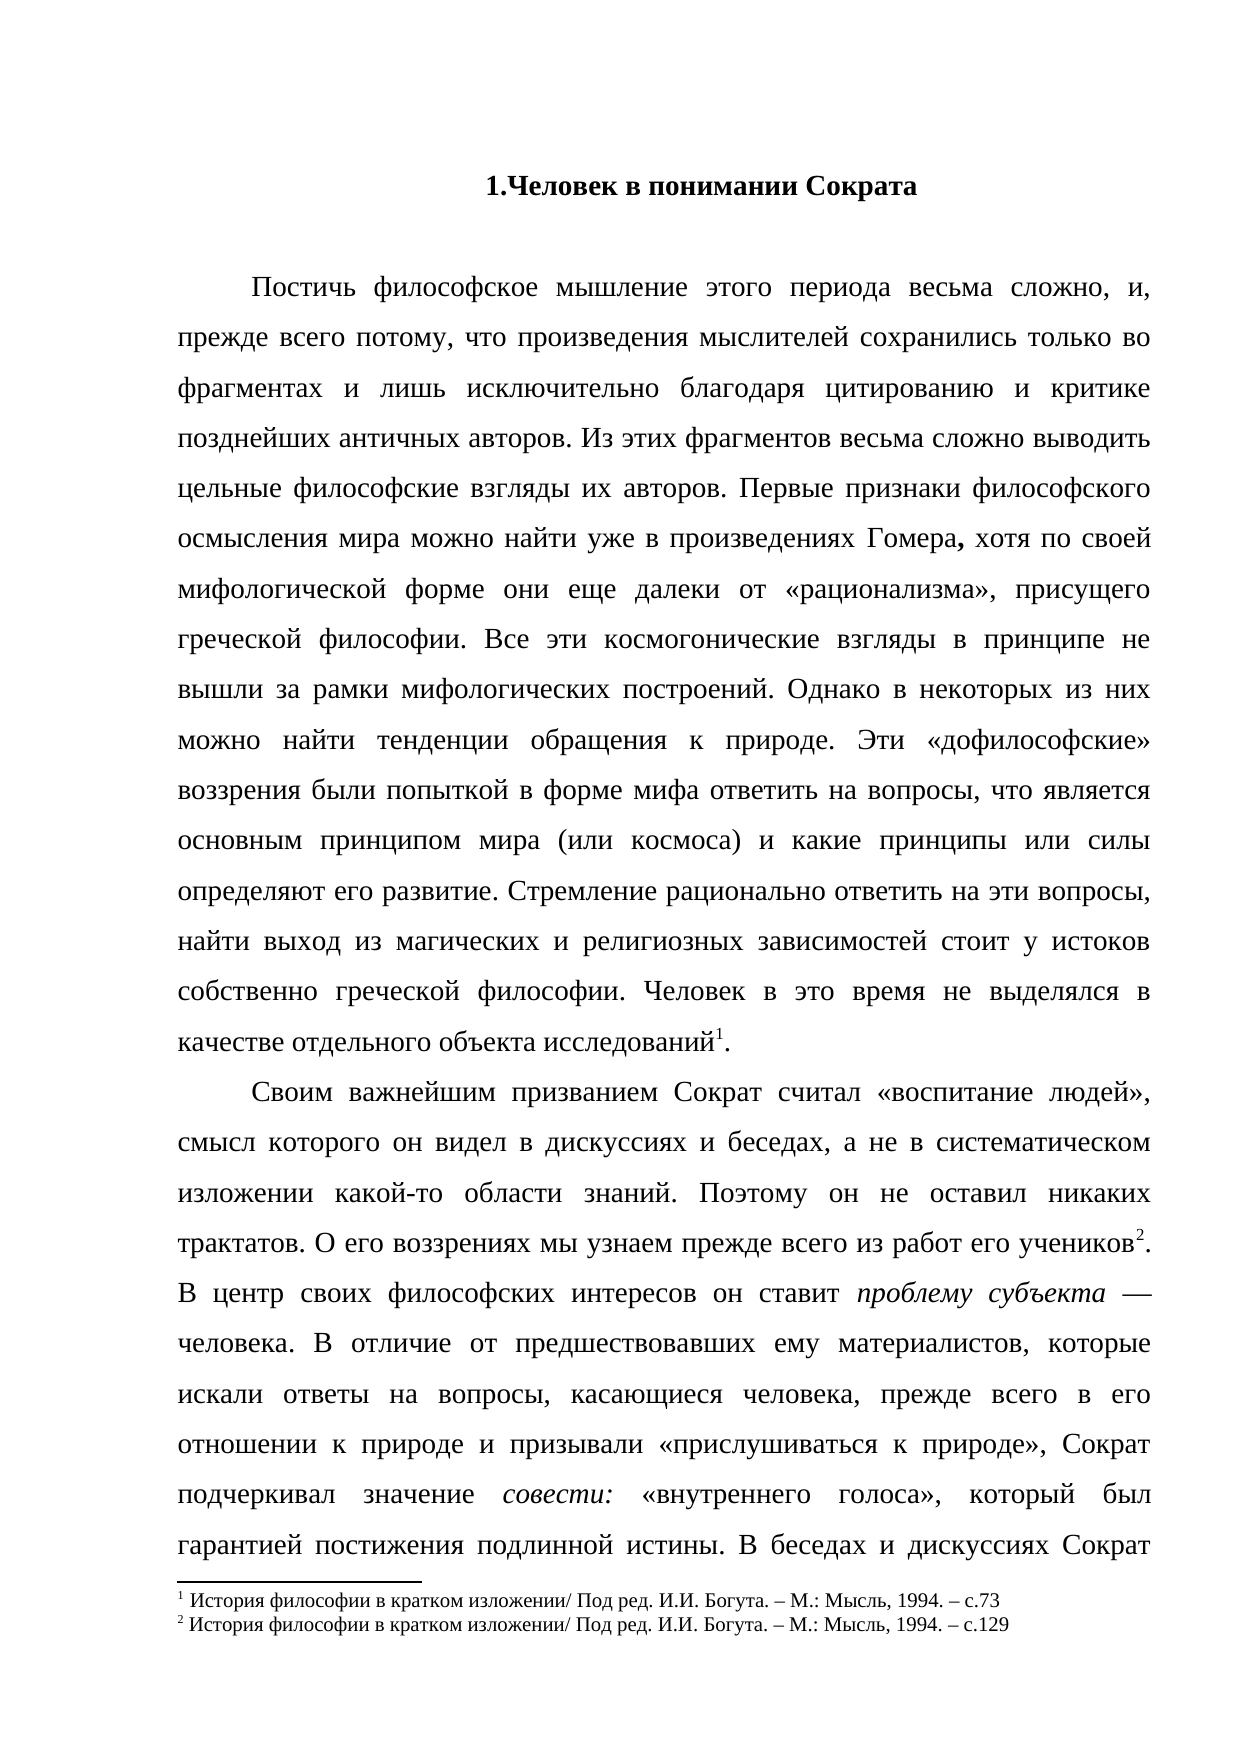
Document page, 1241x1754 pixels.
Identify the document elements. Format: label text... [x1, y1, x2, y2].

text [177, 1074, 1152, 1560]
text 1.Человек в понимании Сократа [177, 168, 1152, 202]
text Постичь философское мышление этого периода весьма сложно, и, прежде всего потому, что произведения мыслителей сохранились только во фрагментах и лишь исключительно благодаря цитированию и критике позднейших античных авторов. Из этих фрагментов весьма сложно выводить цельные философские взгляды их авторов. Первые признаки философского осмысления мира можно найти уже в произведениях Гомера, хотя по своей мифологической форме они еще далеки от «рационализма», присущего греческой философии. Все эти космогонические взгляды в принципе не вышли за рамки мифологических построений. Однако в некоторых из них можно найти тенденции обращения к природе. Эти «дофилософские» воззрения были попыткой в форме мифа ответить на вопросы, что является основным принципом мира (или космоса) и какие принципы или силы определяют его развитие. Стремление рационально ответить на эти вопросы, найти выход из магических и религиозных зависимостей стоит у истоков собственно греческой философии. Человек в это время не выделялся в качестве отдельного объекта исследований. [177, 269, 1152, 1057]
